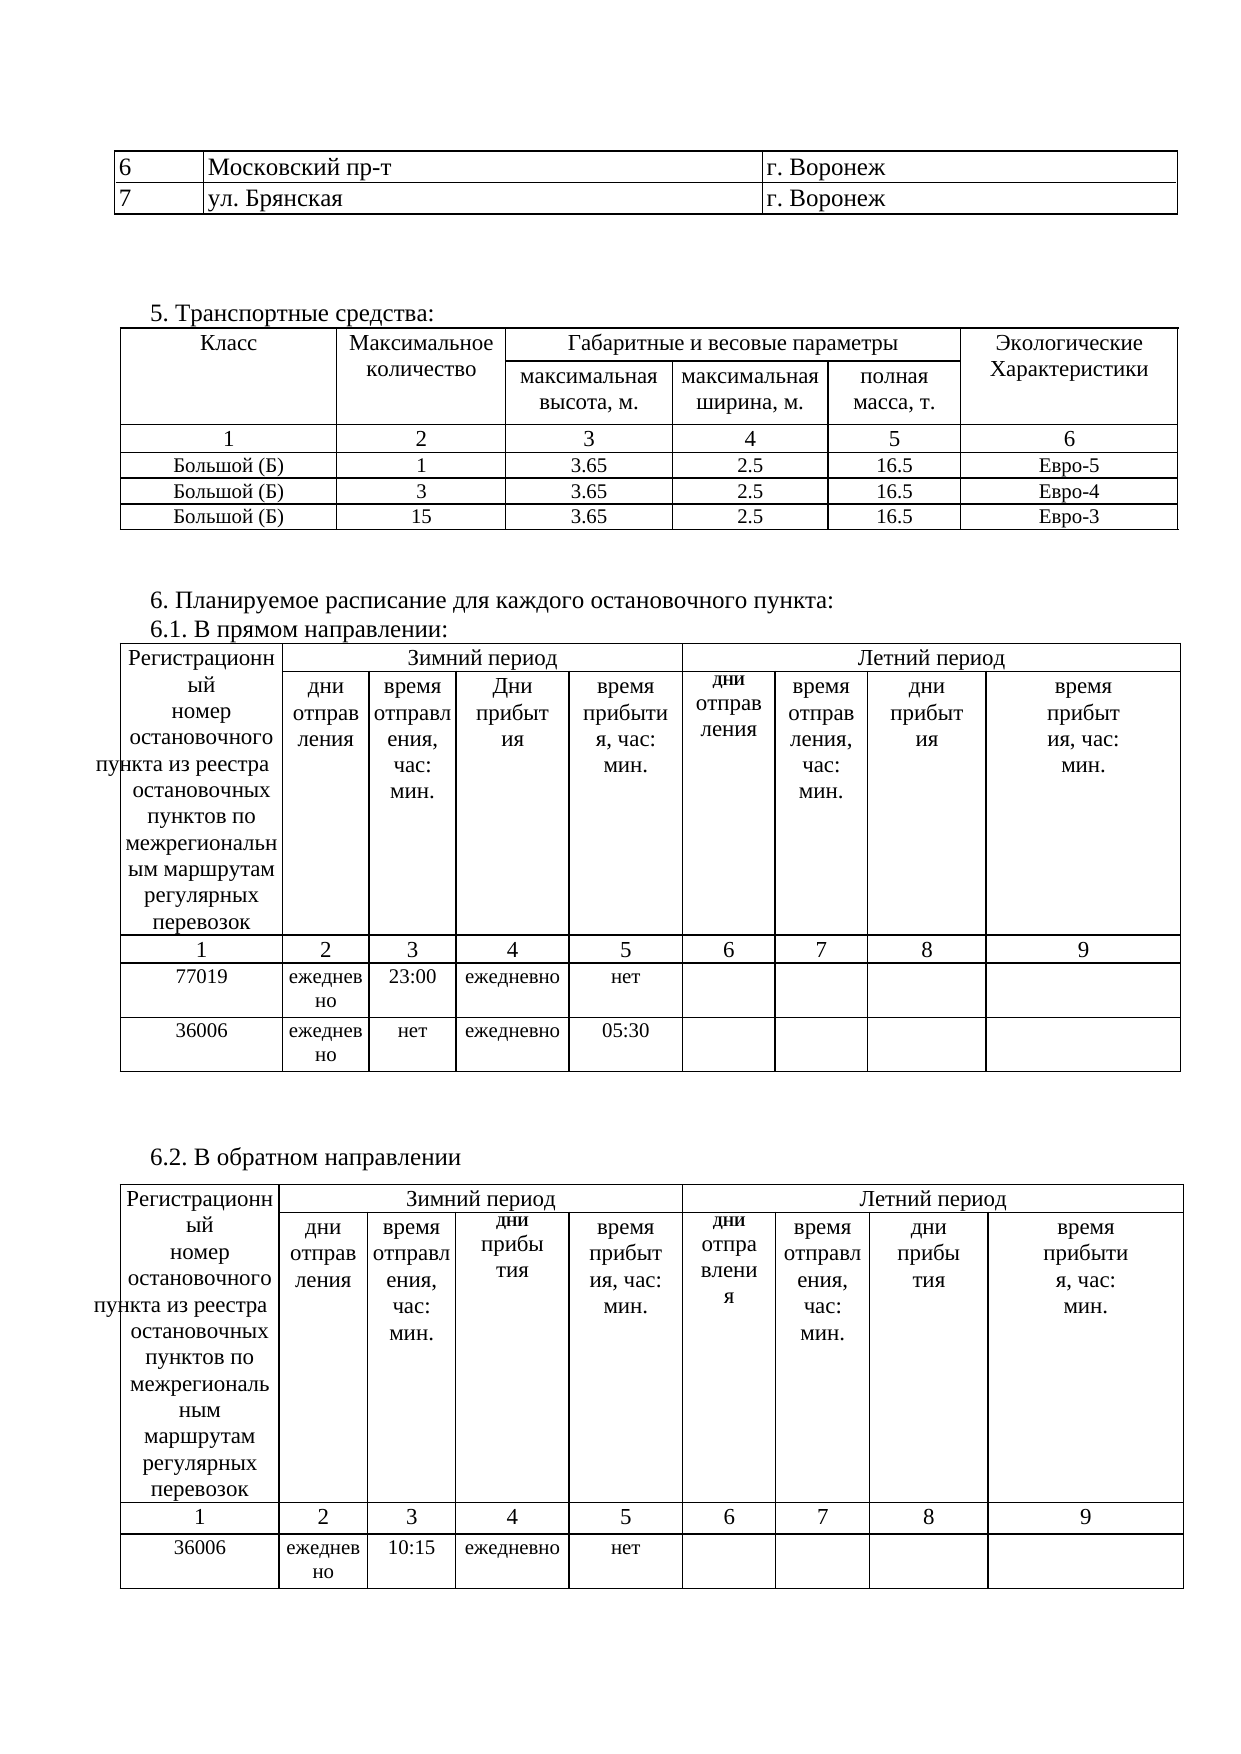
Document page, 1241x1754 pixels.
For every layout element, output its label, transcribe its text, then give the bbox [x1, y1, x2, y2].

table_cell Большой (Б) [121, 479, 336, 503]
table_header Зимний период [283, 644, 682, 671]
text 6. Планируемое расписание для каждого остановочного пункта: [150, 585, 1090, 614]
table_cell 6 [683, 936, 774, 962]
table_cell Дни прибыт ия [457, 672, 568, 934]
table_cell Большой (Б) [121, 453, 336, 477]
table_cell 6 [115, 152, 203, 181]
table_cell максимальная ширина, м. [673, 362, 827, 424]
table_cell 5 [829, 425, 960, 452]
table_cell Евро-5 [961, 453, 1177, 477]
table_cell [683, 1018, 774, 1071]
table_cell Московский пр-т [204, 152, 762, 181]
table_cell 36006 [121, 1018, 282, 1071]
table_header Экологические Характеристики [961, 329, 1177, 424]
table_cell время отправл ения, час: мин. [776, 1213, 869, 1501]
table_cell [987, 1018, 1180, 1071]
table_cell г. Воронеж [763, 181, 1177, 213]
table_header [121, 1185, 278, 1501]
table_cell ежедневно [457, 964, 568, 1016]
table_cell [870, 1535, 987, 1588]
table_cell полная масса, т. [829, 362, 960, 424]
table_cell [683, 964, 774, 1016]
table_cell нет [370, 1018, 455, 1071]
table_cell 6 [961, 425, 1177, 452]
table_cell 3.65 [506, 479, 672, 503]
table_cell 05:30 [570, 1018, 682, 1071]
table_cell ул. Брянская [204, 183, 762, 213]
table_cell 2.5 [673, 505, 827, 528]
table_cell нет [570, 1535, 682, 1588]
table_cell 1 [121, 425, 336, 452]
table_cell ежедневно [456, 1535, 568, 1588]
table_cell дни отправ ления [283, 672, 368, 934]
table_cell ежедневно [280, 1535, 367, 1588]
table_header Габаритные и весовые параметры [506, 329, 960, 360]
table_cell 16.5 [829, 453, 960, 477]
table_cell 3 [337, 479, 505, 503]
table_cell 2 [280, 1503, 367, 1533]
table_cell ежедневно [283, 964, 368, 1016]
table_cell 8 [870, 1503, 987, 1533]
text 5. Транспортные средства: [150, 298, 1090, 327]
table_cell 7 [776, 936, 867, 962]
table_cell 16.5 [829, 505, 960, 528]
table_cell 9 [989, 1503, 1183, 1533]
table_header Регистрационный номер остановочного пункта из реестра остановочных пунктов по межрегиональным маршрутам регулярных перевозок [121, 644, 282, 934]
table_cell дни прибы тия [870, 1213, 987, 1501]
table_cell [776, 1535, 869, 1588]
table_cell максимальная высота, м. [506, 362, 672, 424]
table_cell ежедневно [283, 1018, 368, 1071]
table_cell [683, 1535, 775, 1588]
table_cell 2.5 [673, 479, 827, 503]
text 6.2. В обратном направлении [150, 1142, 1090, 1171]
table_cell 36006 [121, 1535, 278, 1588]
table_cell 3 [370, 936, 455, 962]
table_cell 3.65 [506, 505, 672, 528]
table_cell 9 [987, 936, 1180, 962]
table_cell 3 [368, 1503, 455, 1533]
table_cell 4 [673, 425, 827, 452]
table_cell 6 [683, 1503, 775, 1533]
table_cell 23:00 [370, 964, 455, 1016]
table_cell 4 [457, 936, 568, 962]
table_cell 10:15 [368, 1535, 455, 1588]
table_cell 2.5 [673, 453, 827, 477]
table_header Летний период [683, 644, 1180, 671]
table_cell время прибыти я, час: мин. [570, 672, 682, 934]
table_header Максимальное количество [337, 329, 505, 424]
table_cell Большой (Б) [121, 505, 336, 528]
table_cell ежедневно [457, 1018, 568, 1071]
table_cell [776, 964, 867, 1016]
table_header Класс [121, 329, 336, 424]
table_cell 3.65 [506, 453, 672, 477]
table_cell Евро-3 [961, 505, 1177, 528]
table_cell время отправл ения, час: мин. [368, 1213, 455, 1501]
table_cell [776, 1018, 867, 1071]
table_header Зимний период [280, 1185, 682, 1212]
table_cell 4 [456, 1503, 568, 1533]
table_cell 2 [337, 425, 505, 452]
table_cell время прибыт ия, час: мин. [987, 672, 1180, 934]
table_cell время отправл ения, час: мин. [370, 672, 455, 934]
table_cell 3 [506, 425, 672, 452]
table_cell дни прибыт ия [868, 672, 985, 934]
table_cell время отправ ления, час: мин. [776, 672, 867, 934]
table_cell 7 [776, 1503, 869, 1533]
table_cell [868, 1018, 985, 1071]
table_cell 1 [121, 1503, 278, 1533]
table_cell нет [570, 964, 682, 1016]
table_cell 77019 [121, 964, 282, 1016]
table_cell 5 [570, 936, 682, 962]
table_cell 15 [337, 505, 505, 528]
table_cell [989, 1535, 1183, 1588]
table_cell 7 [115, 183, 203, 213]
table_cell 1 [337, 453, 505, 477]
table_cell 1 [121, 936, 282, 962]
table_cell [987, 964, 1180, 1016]
table_cell 2 [283, 936, 368, 962]
table_cell 8 [868, 936, 985, 962]
table_cell ДНИ прибы тия [456, 1213, 568, 1501]
table_cell дни отправ ления [280, 1213, 367, 1501]
text 6.1. В прямом направлении: [150, 614, 1090, 643]
table_cell 5 [570, 1503, 682, 1533]
table_cell ДНИ отправ ления [683, 672, 774, 934]
table_header Летний период [683, 1185, 1183, 1212]
table_cell Евро-4 [961, 479, 1177, 503]
table_cell время прибыти я, час: мин. [989, 1213, 1183, 1501]
table_cell ДНИ отпра влени я [683, 1213, 775, 1501]
table_cell время прибыт ия, час: мин. [570, 1213, 682, 1501]
table_cell 16.5 [829, 479, 960, 503]
table_cell [868, 964, 985, 1016]
table_cell г. Воронеж [763, 152, 1177, 181]
